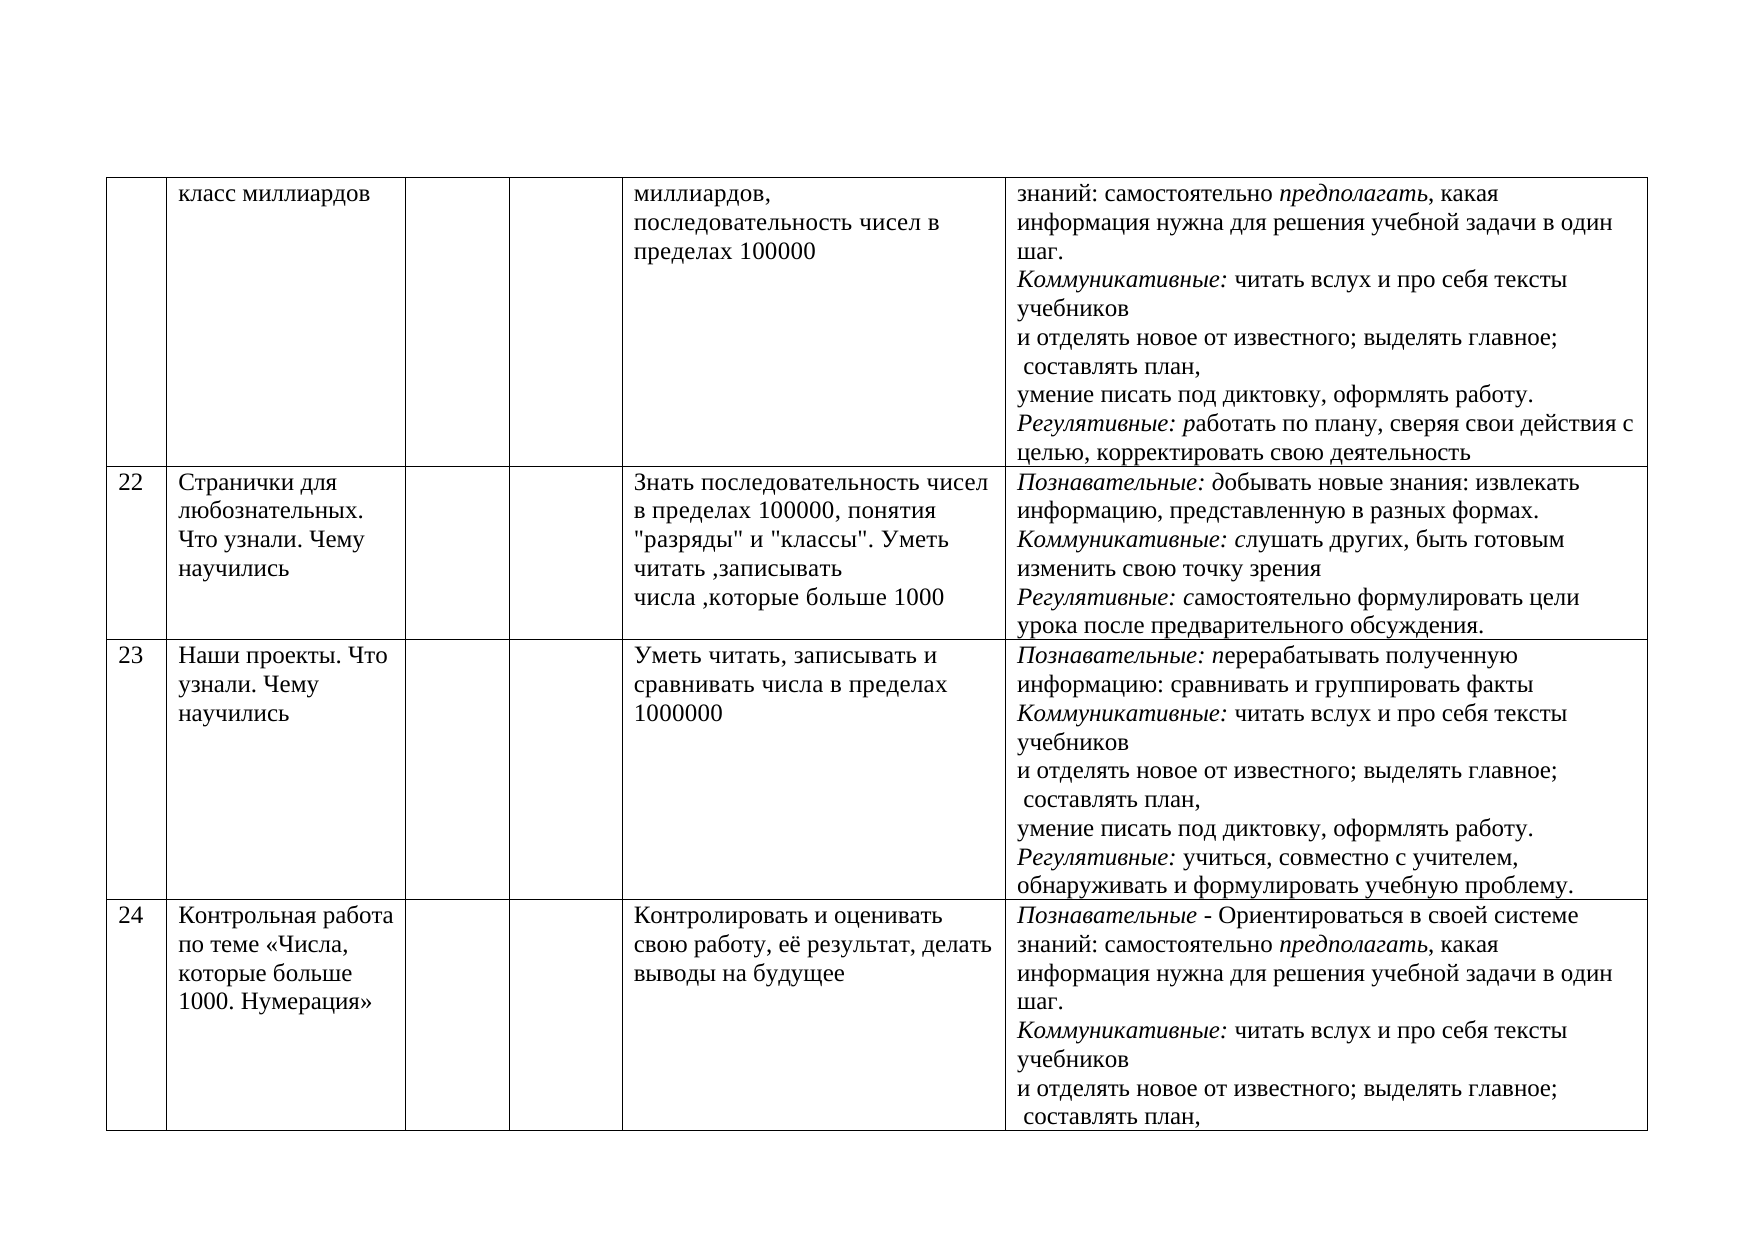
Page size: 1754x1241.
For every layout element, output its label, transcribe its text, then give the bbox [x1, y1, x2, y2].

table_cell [167, 900, 405, 1130]
table_cell [406, 467, 509, 639]
table_cell [510, 900, 622, 1130]
table_cell Странички для любознательных. Что узнали. Чему научились [167, 467, 405, 639]
table_cell Наши проекты. Что узнали. Чему научились [167, 640, 405, 899]
table_cell [406, 178, 509, 466]
table_cell 23 [107, 640, 166, 899]
table_cell [406, 640, 509, 899]
table_cell Познавательные: перерабатывать полученную информацию: сравнивать и группировать факты Коммуникативные: читать вслух и про себя тексты учебников и отделять новое от известного; выделять главное; составлять план, умение писать под диктовку, оформлять работу. Регулятивные: учиться, совместно с учителем, обнаруживать и формулировать учебную проблему. [1006, 640, 1647, 899]
table_cell Знать последовательность чисел в пределах 100000, понятия "разряды" и "классы". Уметь читать ,записывать числа ,которые больше 1000 [623, 467, 1005, 639]
table_cell Познавательные: добывать новые знания: извлекать информацию, представленную в разных формах. Коммуникативные: слушать других, быть готовым изменить свою точку зрения Регулятивные: самостоятельно формулировать цели урока после предварительного обсуждения. [1006, 467, 1647, 639]
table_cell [167, 178, 405, 466]
table_cell Уметь читать, записывать и сравнивать числа в пределах 1000000 [623, 640, 1005, 899]
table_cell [623, 900, 1005, 1130]
table_cell [510, 178, 622, 466]
table_cell [510, 467, 622, 639]
table_cell [510, 640, 622, 899]
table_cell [623, 178, 1005, 466]
table_cell 24 [107, 900, 166, 1130]
table_cell 21 [107, 178, 166, 466]
table_cell [406, 900, 509, 1130]
table_cell 22 [107, 467, 166, 639]
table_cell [1006, 900, 1647, 1130]
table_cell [1006, 178, 1647, 466]
